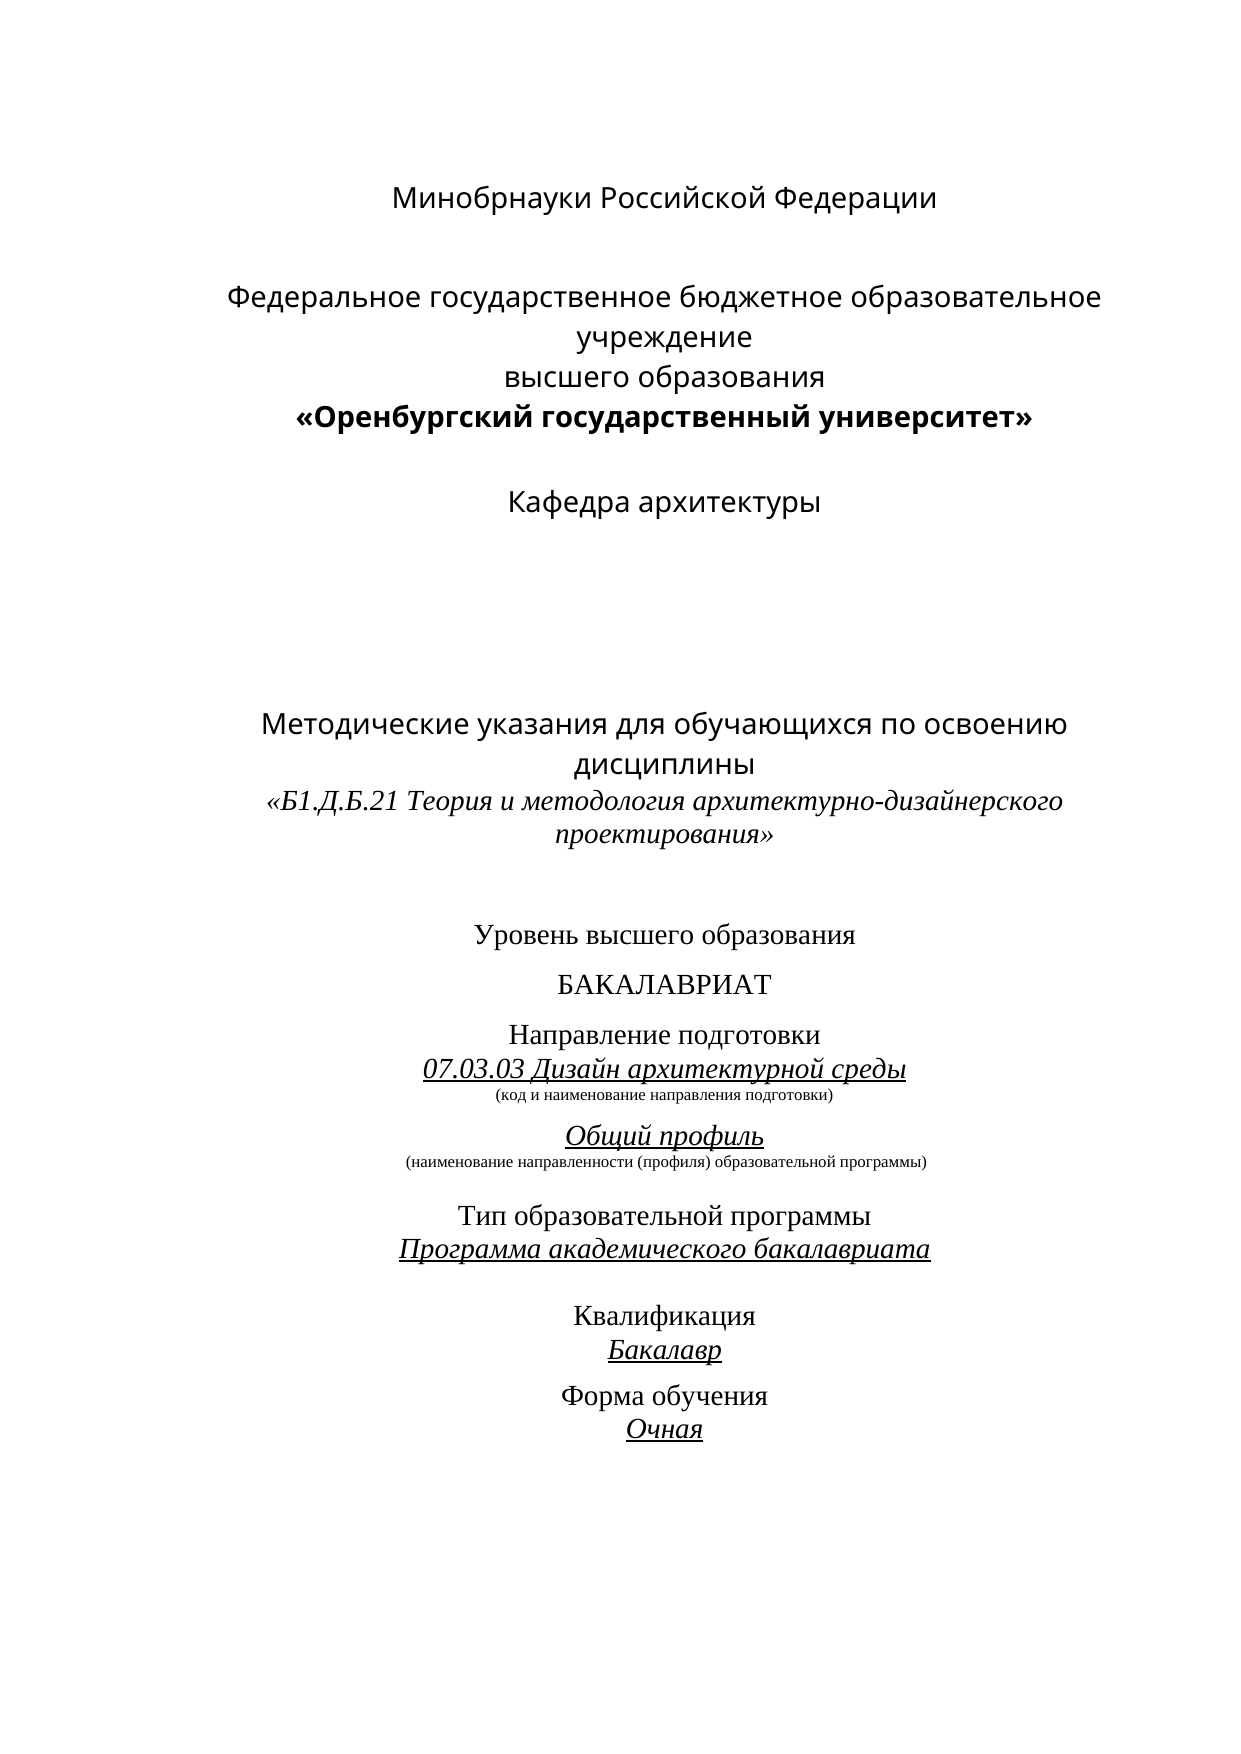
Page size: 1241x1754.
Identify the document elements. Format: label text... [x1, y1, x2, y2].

text «Оренбургский государственный университет» [177, 396, 1152, 436]
text Тип образовательной программы [177, 1198, 1152, 1231]
text Уровень высшего образования [177, 917, 1152, 950]
text (код и наименование направления подготовки) [177, 1084, 1152, 1118]
text Форма обучения [177, 1378, 1152, 1411]
text Программа академического бакалавриата [177, 1231, 1152, 1265]
text Квалификация [177, 1298, 1152, 1332]
text Минобрнауки Российской Федерации [177, 178, 1152, 217]
text Общий профиль [177, 1118, 1152, 1152]
text высшего образования [177, 356, 1152, 396]
text Федеральное государственное бюджетное образовательное учреждение [177, 277, 1152, 356]
text 07.03.03 Дизайн архитектурной среды [177, 1051, 1152, 1084]
text Методические указания для обучающихся по освоению дисциплины [177, 703, 1152, 783]
text Бакалавр [177, 1332, 1152, 1365]
text БАКАЛАВРИАТ [177, 967, 1152, 1001]
text Очная [177, 1411, 1152, 1445]
text (наименование направленности (профиля) образовательной программы) [177, 1152, 1152, 1185]
text «Б1.Д.Б.21 Теория и методология архитектурно-дизайнерского проектирования» [177, 783, 1152, 850]
text Кафедра архитектуры [177, 481, 1152, 521]
text Направление подготовки [177, 1017, 1152, 1051]
